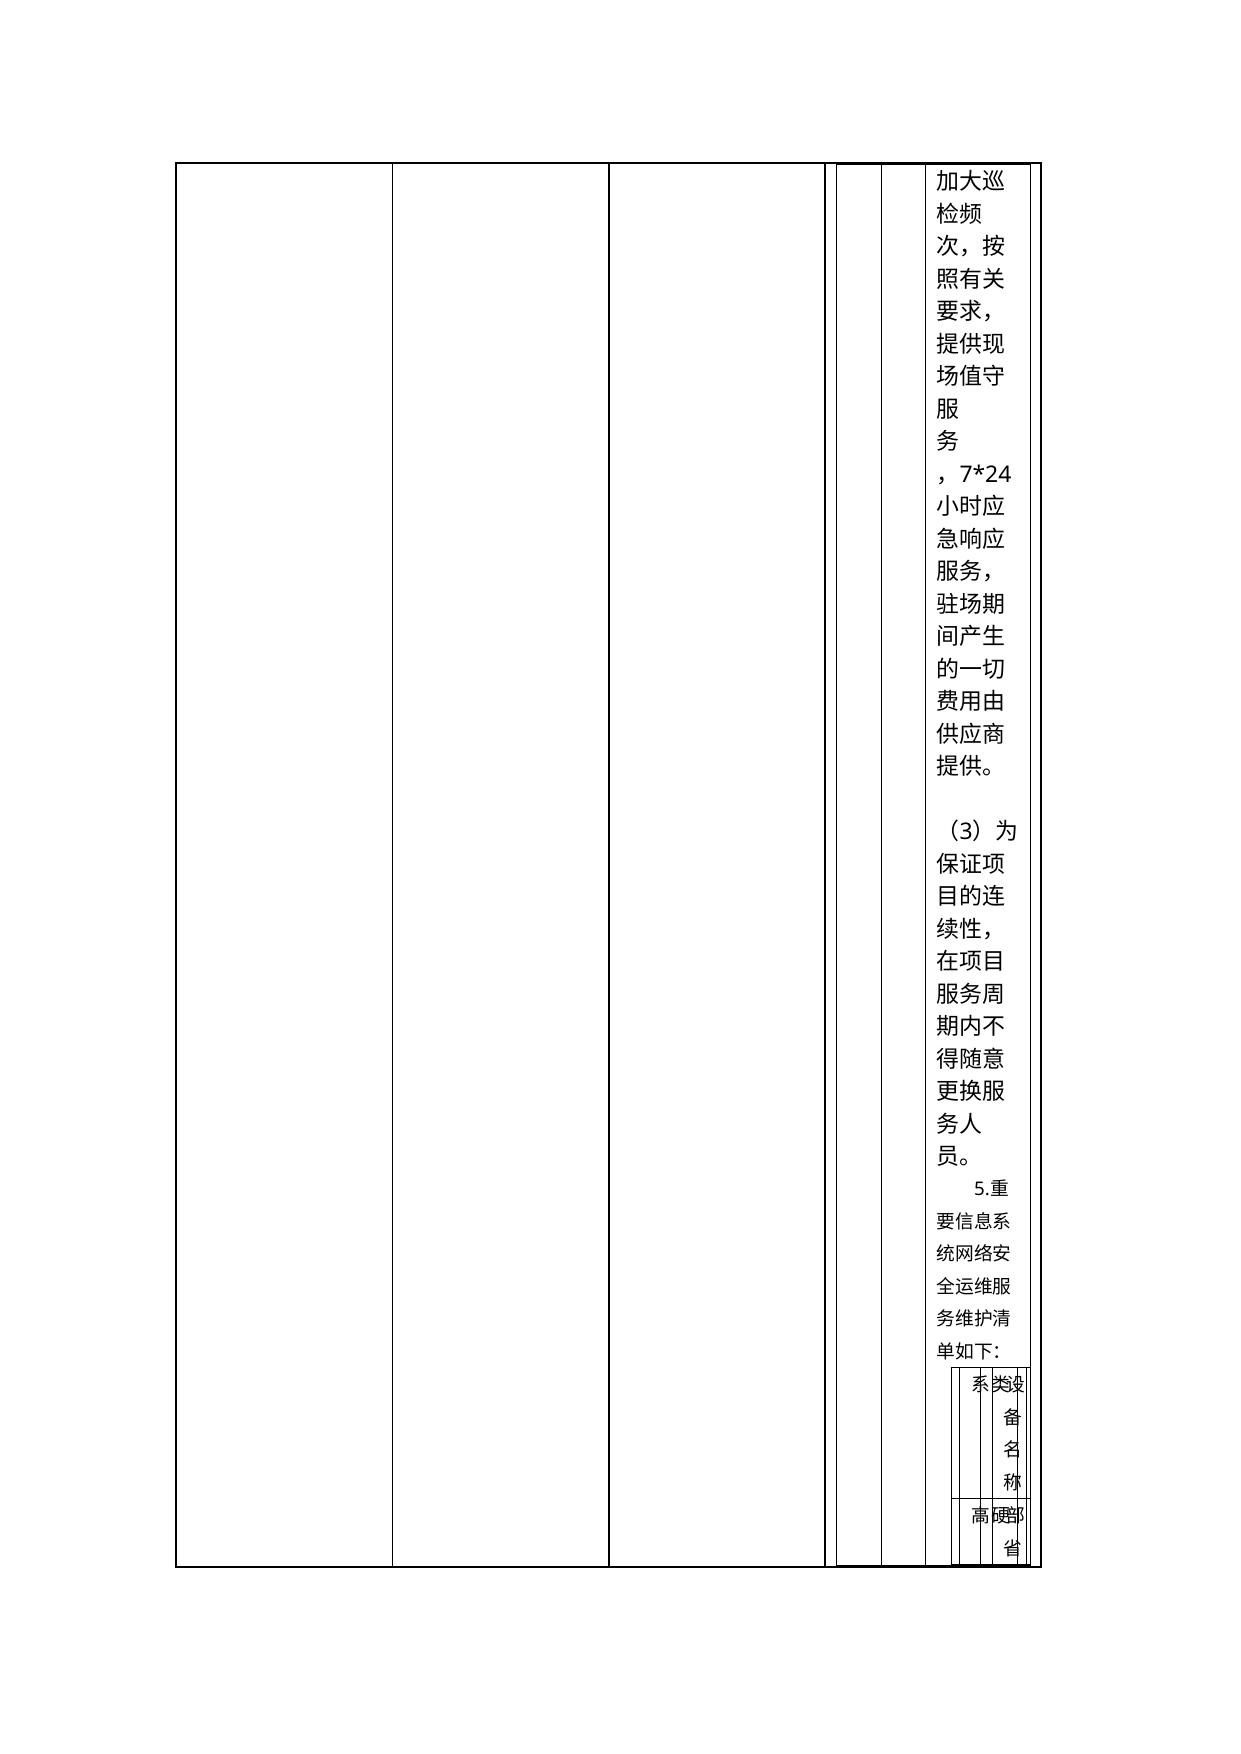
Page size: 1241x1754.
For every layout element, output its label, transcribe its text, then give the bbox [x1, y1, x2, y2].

table_cell [610, 164, 824, 1566]
table_cell [826, 164, 836, 1566]
table_cell 1 [393, 164, 608, 1566]
table_cell [837, 165, 881, 1565]
table_cell [1031, 164, 1040, 1566]
table_cell [882, 165, 925, 1565]
table_cell [177, 164, 392, 1566]
table_cell [926, 165, 1030, 1565]
